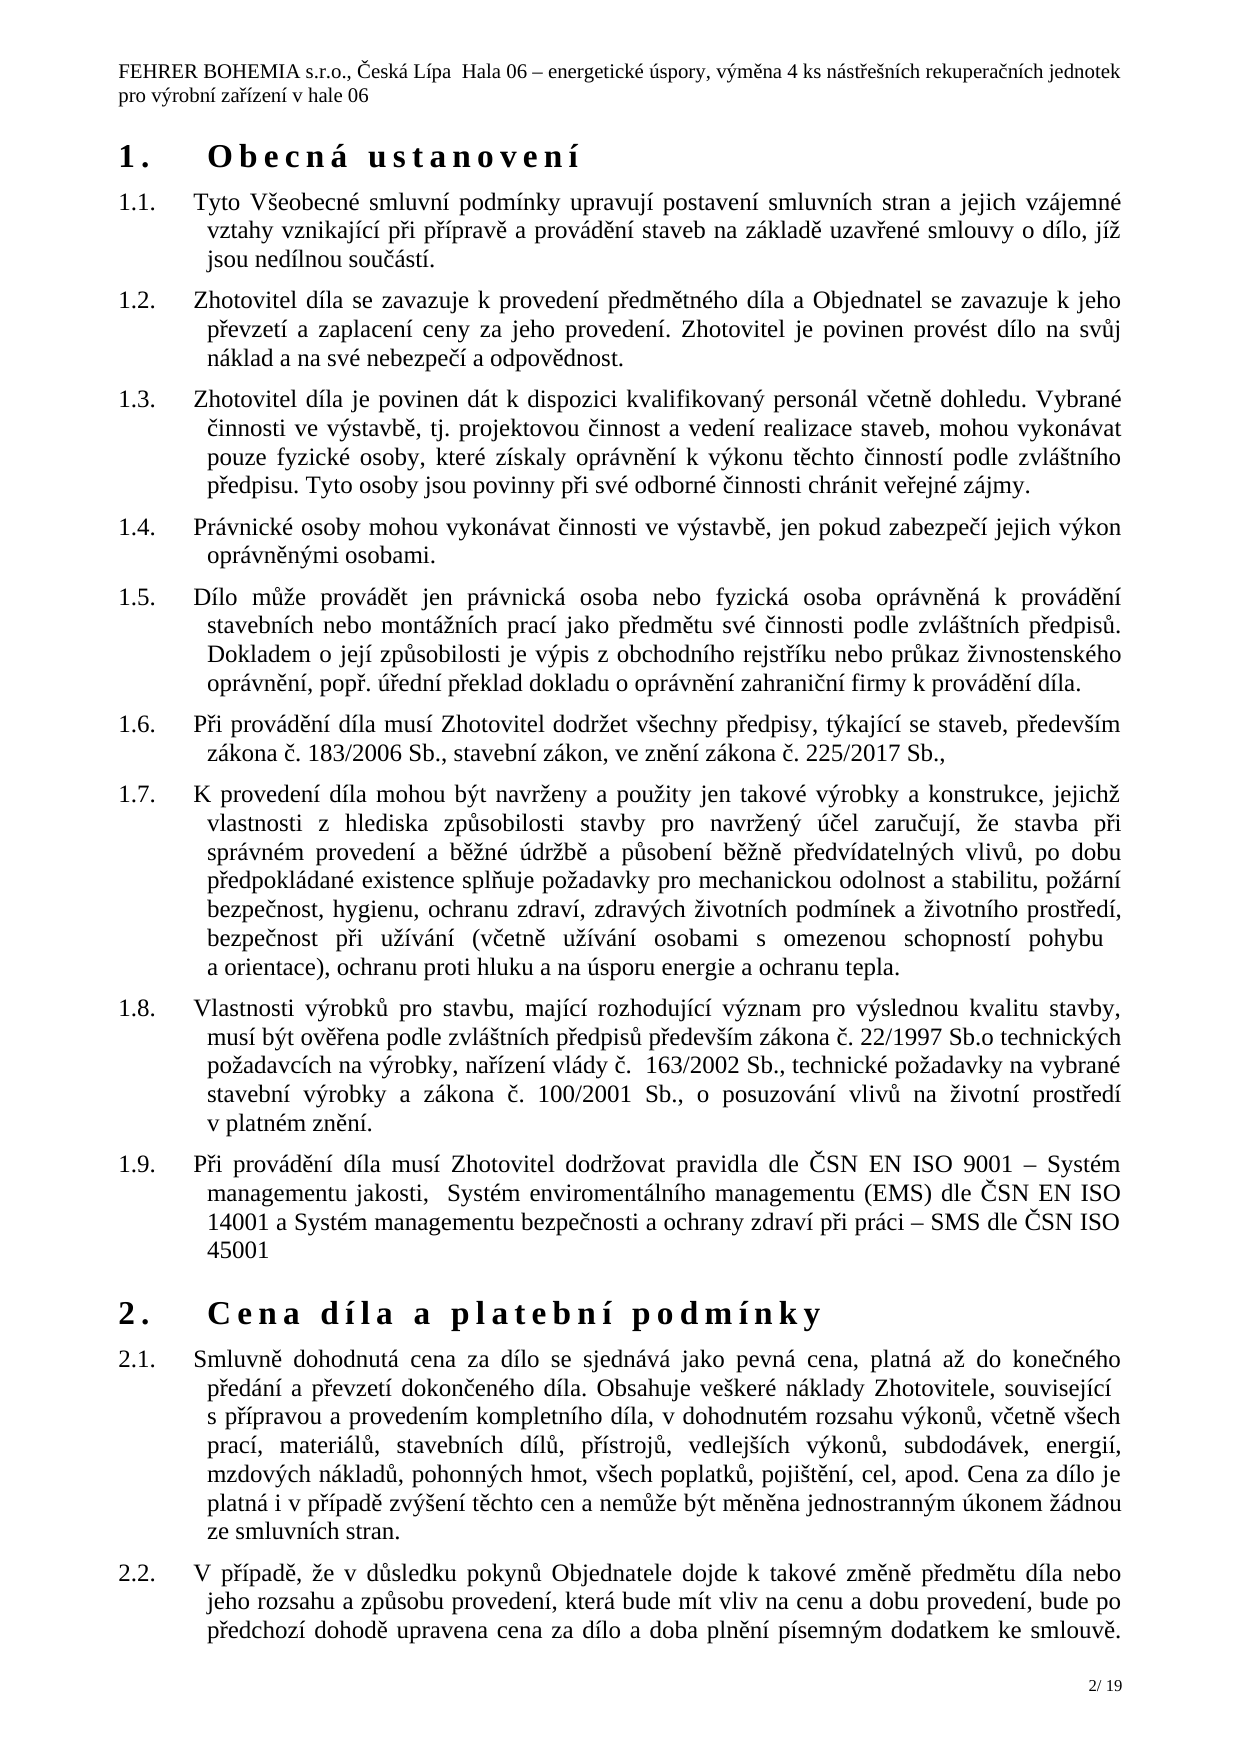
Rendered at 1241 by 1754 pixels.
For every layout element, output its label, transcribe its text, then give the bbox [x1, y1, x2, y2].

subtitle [118, 1558, 1122, 1644]
subtitle Zhotovitel díla se zavazuje k provedení předmětného díla a Objednatel se zavazuje k jeho převzetí a zaplacení ceny za jeho provedení. Zhotovitel je povinen provést dílo na svůj náklad a na své nebezpečí a odpovědnost. [118, 286, 1122, 372]
subtitle Při provádění díla musí Zhotovitel dodržovat pravidla dle ČSN EN ISO 9001 – Systém managementu jakosti, Systém enviromentálního managementu (EMS) dle ČSN EN ISO 14001 a Systém managementu bezpečnosti a ochrany zdraví při práci – SMS dle ČSN ISO 45001 [118, 1149, 1122, 1264]
subtitle K provedení díla mohou být navrženy a použity jen takové výrobky a konstrukce, jejichž vlastnosti z hlediska způsobilosti stavby pro navržený účel zaručují, že stavba při správném provedení a běžné údržbě a působení běžně předvídatelných vlivů, po dobu předpokládané existence splňuje požadavky pro mechanickou odolnost a stabilitu, požární bezpečnost, hygienu, ochranu zdraví, zdravých životních podmínek a životního prostředí, bezpečnost při užívání (včetně užívání osobami s omezenou schopností pohybu a orientace), ochranu proti hluku a na úsporu energie a ochranu tepla. [118, 779, 1122, 981]
subtitle Při provádění díla musí Zhotovitel dodržet všechny předpisy, týkající se staveb, především zákona č. 183/2006 Sb., stavební zákon, ve znění zákona č. 225/2017 Sb., [118, 709, 1122, 767]
subtitle Tyto Všeobecné smluvní podmínky upravují postavení smluvních stran a jejich vzájemné vztahy vznikající při přípravě a provádění staveb na základě uzavřené smlouvy o dílo, jíž jsou nedílnou součástí. [118, 187, 1122, 273]
subtitle Dílo může provádět jen právnická osoba nebo fyzická osoba oprávněná k provádění stavebních nebo montážních prací jako předmětu své činnosti podle zvláštních předpisů. Dokladem o její způsobilosti je výpis z obchodního rejstříku nebo průkaz živnostenského oprávnění, popř. úřední překlad dokladu o oprávnění zahraniční firmy k provádění díla. [118, 582, 1122, 697]
subtitle Smluvně dohodnutá cena za dílo se sjednává jako pevná cena, platná až do konečného předání a převzetí dokončeného díla. Obsahuje veškeré náklady Zhotovitele, související s přípravou a provedením kompletního díla, v dohodnutém rozsahu výkonů, včetně všech prací, materiálů, stavebních dílů, přístrojů, vedlejších výkonů, subdodávek, energií, mzdových nákladů, pohonných hmot, všech poplatků, pojištění, cel, apod. Cena za dílo je platná i v případě zvýšení těchto cen a nemůže být měněna jednostranným úkonem žádnou ze smluvních stran. [118, 1344, 1122, 1545]
subtitle Zhotovitel díla je povinen dát k dispozici kvalifikovaný personál včetně dohledu. Vybrané činnosti ve výstavbě, tj. projektovou činnost a vedení realizace staveb, mohou vykonávat pouze fyzické osoby, které získaly oprávnění k výkonu těchto činností podle zvláštního předpisu. Tyto osoby jsou povinny při své odborné činnosti chránit veřejné zájmy. [118, 384, 1122, 499]
subtitle Obecná ustanovení [118, 136, 1122, 174]
subtitle Právnické osoby mohou vykonávat činnosti ve výstavbě, jen pokud zabezpečí jejich výkon oprávněnými osobami. [118, 512, 1122, 569]
subtitle Cena díla a platební podmínky [118, 1293, 1122, 1331]
subtitle Vlastnosti výrobků pro stavbu, mající rozhodující význam pro výslednou kvalitu stavby, musí být ověřena podle zvláštních předpisů především zákona č. 22/1997 Sb.o technických požadavcích na výrobky, nařízení vlády č. 163/2002 Sb., technické požadavky na vybrané stavební výrobky a zákona č. 100/2001 Sb., o posuzování vlivů na životní prostředí v platném znění. [118, 993, 1122, 1137]
